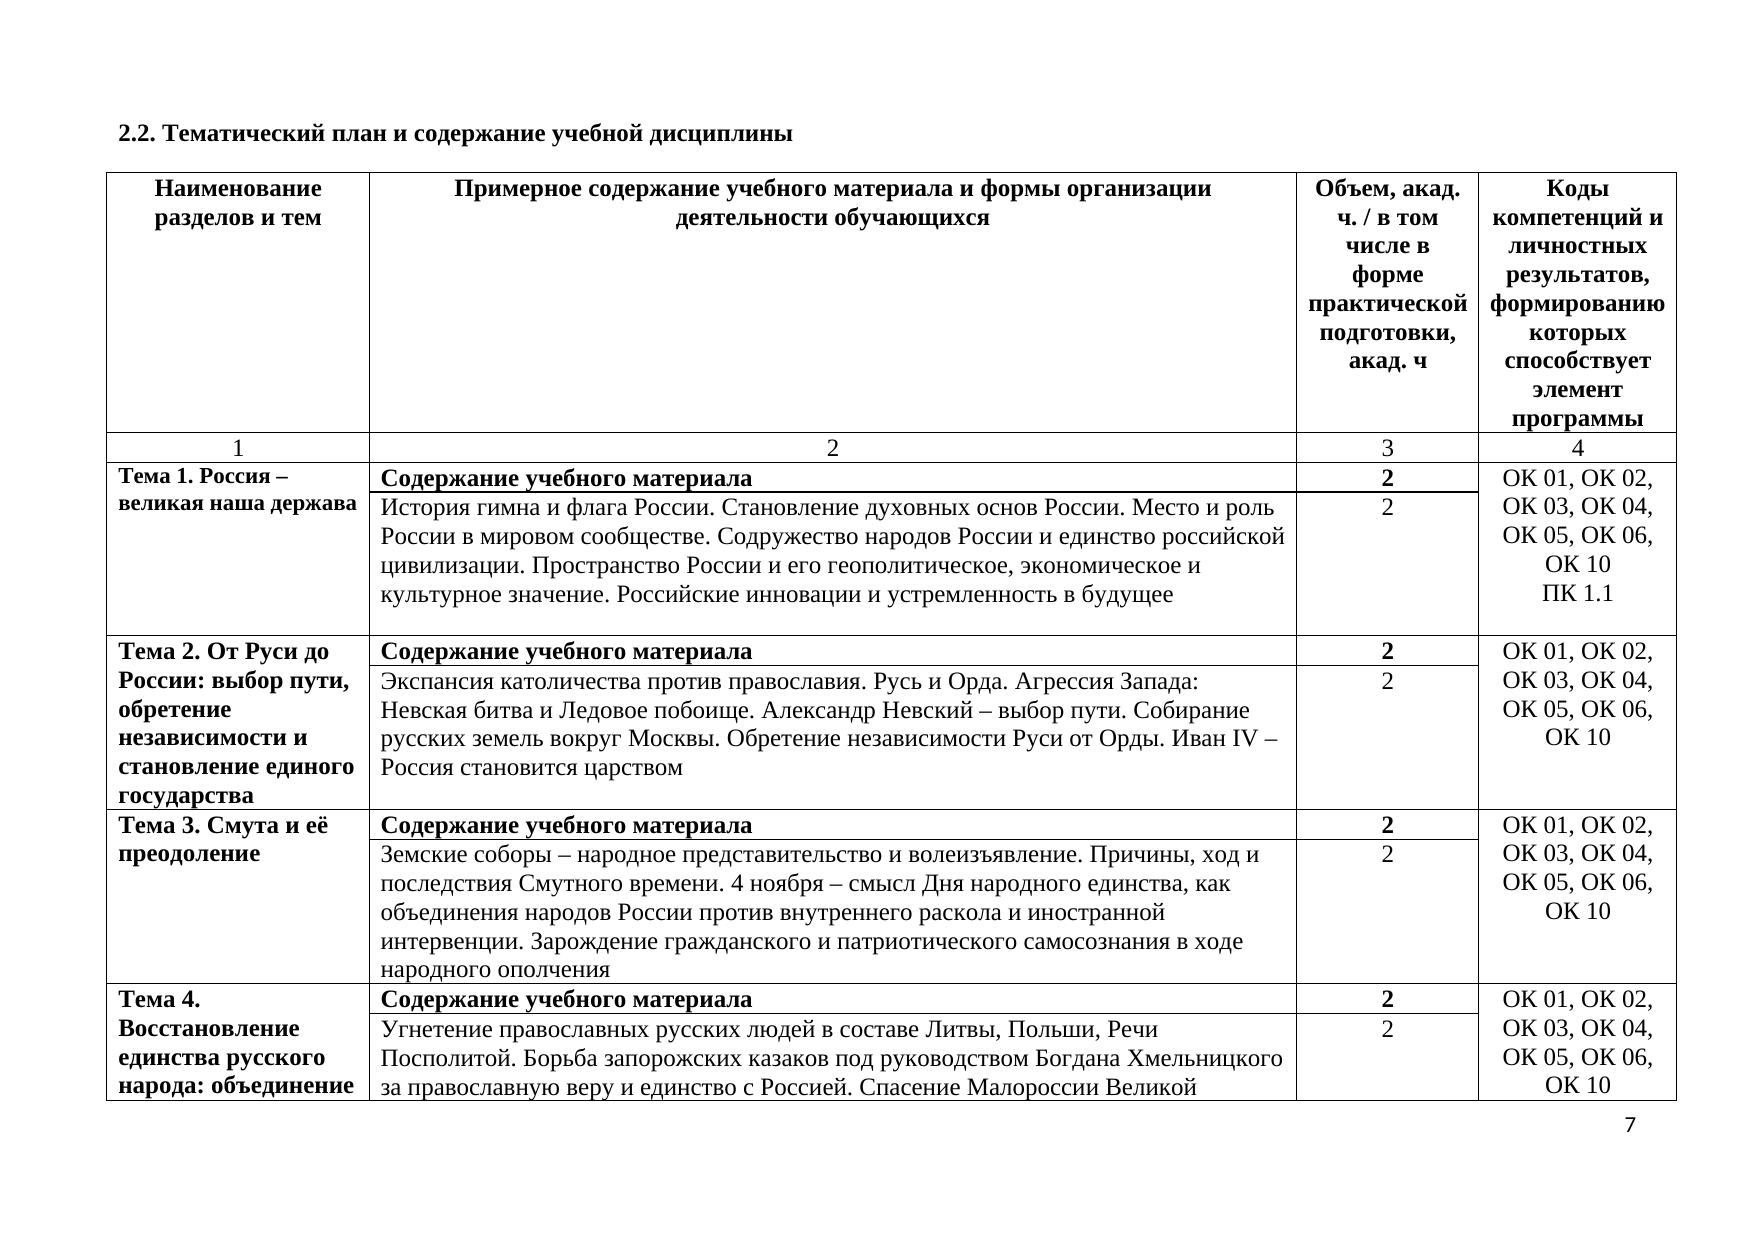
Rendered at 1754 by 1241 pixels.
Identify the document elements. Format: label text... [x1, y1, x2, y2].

table_cell Содержание учебного материала [370, 984, 1296, 1013]
table_cell Тема 3. Смута и её преодоление [107, 810, 369, 983]
table_cell Земские соборы – народное представительство и волеизъявление. Причины, ход и последствия Смутного времени. 4 ноября – смысл Дня народного единства, как объединения народов России против внутреннего раскола и иностранной интервенции. Зарождение гражданского и патриотического самосознания в ходе народного ополчения [370, 840, 1296, 983]
table_cell 2 [370, 433, 1296, 462]
table_cell 2 [1297, 463, 1478, 491]
table_cell 2 [1297, 636, 1478, 665]
table_cell Содержание учебного материала [370, 463, 1296, 491]
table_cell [370, 1014, 1296, 1100]
table_cell 2 [1297, 984, 1478, 1013]
table_cell 2 [1297, 1014, 1478, 1100]
table_header Примерное содержание учебного материала и формы организации деятельности обучающихся [370, 173, 1296, 432]
table_cell Тема 2. От Руси до России: выбор пути, обретение независимости и становление единого государства [107, 636, 369, 809]
table_cell ОК 01, ОК 02, ОК 03, ОК 04, ОК 05, ОК 06, ОК 10 [1479, 810, 1676, 983]
table_cell Тема 1. Россия – великая наша держава [107, 463, 369, 635]
table_cell 1 [107, 433, 369, 462]
table_cell Экспансия католичества против православия. Русь и Орда. Агрессия Запада: Невская битва и Ледовое побоище. Александр Невский – выбор пути. Собирание русских земель вокруг Москвы. Обретение независимости Руси от Орды. Иван IV – Россия становится царством [370, 666, 1296, 809]
table_cell ОК 01, ОК 02, ОК 03, ОК 04, ОК 05, ОК 06, ОК 10 ПК 2.1-2.4 [1479, 984, 1676, 1100]
table_header Наименование разделов и тем [107, 173, 369, 432]
table_cell Содержание учебного материала [370, 636, 1296, 665]
table_cell 2 [1297, 840, 1478, 983]
text 2.2. Тематический план и содержание учебной дисциплины [118, 118, 1636, 147]
table_cell Тема 4. Восстановление единства русского народа: объединение Великой и Малой Руси [107, 984, 369, 1100]
table_cell 3 [1297, 433, 1478, 462]
table_cell 2 [1297, 493, 1478, 635]
table_cell ОК 01, ОК 02, ОК 03, ОК 04, ОК 05, ОК 06, ОК 10 [1479, 636, 1676, 809]
table_header Коды компетенций и личностных результатов, формированию которых способствует элемент программы [1479, 173, 1676, 432]
table_cell 2 [1297, 666, 1478, 809]
table_cell 2 [1297, 810, 1478, 838]
table_cell ОК 01, ОК 02, ОК 03, ОК 04, ОК 05, ОК 06, ОК 10 ПК 1.1 [1479, 463, 1676, 635]
table_cell 4 [1479, 433, 1676, 462]
table_cell История гимна и флага России. Становление духовных основ России. Место и роль России в мировом сообществе. Содружество народов России и единство российской цивилизации. Пространство России и его геополитическое, экономическое и культурное значение. Российские инновации и устремленность в будущее [370, 493, 1296, 635]
table_cell Содержание учебного материала [370, 810, 1296, 838]
table_header Объем, акад. ч. / в том числе в форме практической подготовки, акад. ч [1297, 173, 1478, 432]
